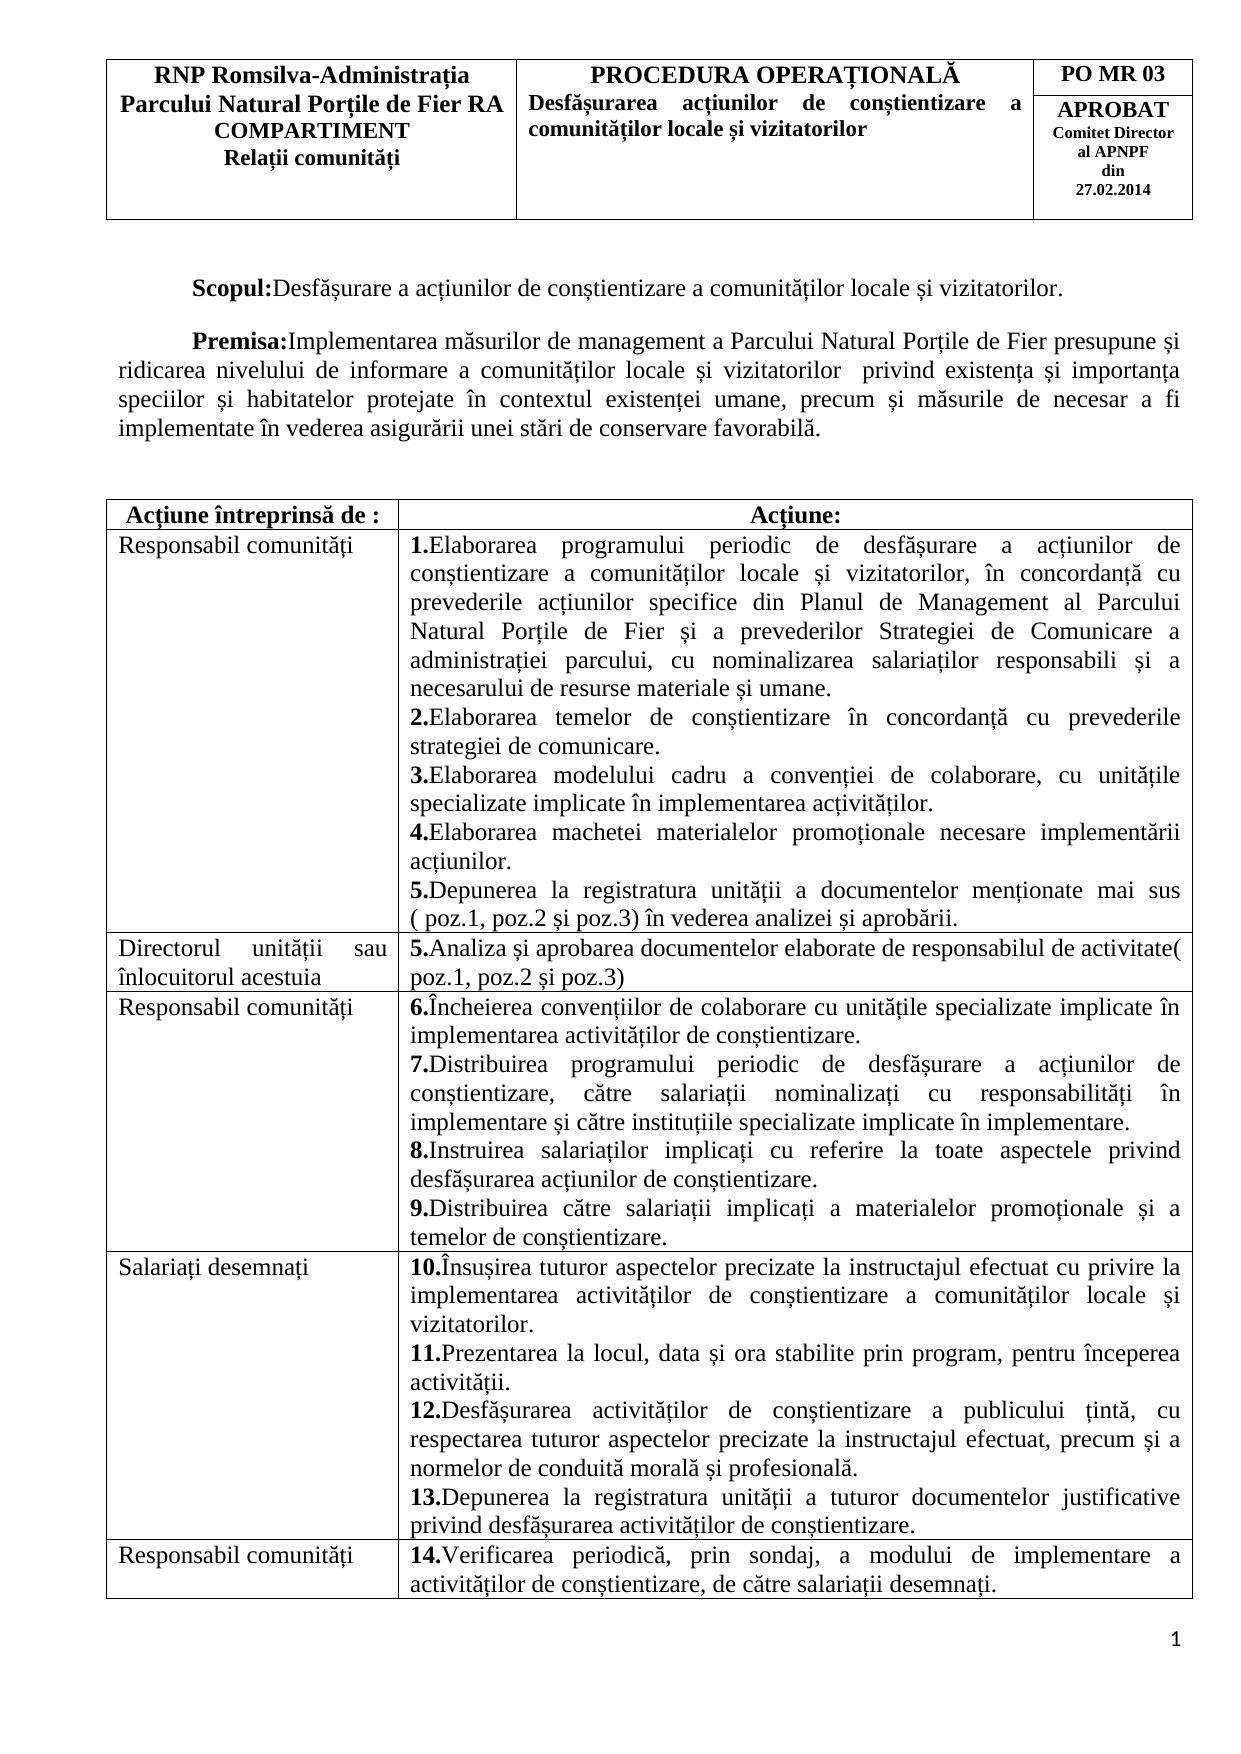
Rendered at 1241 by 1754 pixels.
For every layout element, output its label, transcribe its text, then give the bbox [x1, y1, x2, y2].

table_cell 1.Elaborarea programului periodic de desfășurare a acțiunilor de conștientizare a comunităților locale și vizitatorilor, în concordanță cu prevederile acțiunilor specifice din Planul de Management al Parcului Natural Porțile de Fier și a prevederilor Strategiei de Comunicare a administrației parcului, cu nominalizarea salariaților responsabili și a necesarului de resurse materiale și umane. 2.Elaborarea temelor de conștientizare în concordanță cu prevederile strategiei de comunicare. 3.Elaborarea modelului cadru a convenției de colaborare, cu unitățile specializate implicate în implementarea acțivităților. 4.Elaborarea machetei materialelor promoționale necesare implementării acțiunilor. 5.Depunerea la registratura unității a documentelor menționate mai sus ( poz.1, poz.2 și poz.3) în vederea analizei și aprobării. [399, 530, 1192, 932]
table_cell 5.Analiza și aprobarea documentelor elaborate de responsabilul de activitate( poz.1, poz.2 și poz.3) [399, 933, 1192, 991]
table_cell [107, 1540, 398, 1598]
table_cell Responsabil comunități [107, 992, 398, 1251]
table_header PO MR 03 [1034, 60, 1192, 95]
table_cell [399, 1540, 1192, 1598]
table_cell Salariați desemnați [107, 1252, 398, 1539]
table_cell 6.Încheierea convențiilor de colaborare cu unitățile specializate implicate în implementarea activităților de conștientizare. 7.Distribuirea programului periodic de desfășurare a acțiunilor de conștientizare, către salariații nominalizați cu responsabilități în implementare și către instituțiile specializate implicate în implementare. 8.Instruirea salariaților implicați cu referire la toate aspectele privind desfășurarea acțiunilor de conștientizare. 9.Distribuirea către salariații implicați a materialelor promoționale și a temelor de conștientizare. [399, 992, 1192, 1251]
table_header PROCEDURA OPERAȚIONALĂ Desfășurarea acțiunilor de conștientizare a comunităților locale și vizitatorilor [517, 60, 1033, 218]
table_cell Directorul unității sau înlocuitorul acestuia [107, 933, 398, 991]
table_cell Responsabil comunități [107, 530, 398, 932]
table_header RNP Romsilva-Administrația Parcului Natural Porțile de Fier RA COMPARTIMENT Relații comunități [107, 60, 516, 218]
text Premisa:Implementarea măsurilor de management a Parcului Natural Porțile de Fier presupune și ridicarea nivelului de informare a comunităților locale și vizitatorilor privind existența și importanța speciilor și habitatelor protejate în contextul existenței umane, precum și măsurile de necesar a fi implementate în vederea asigurării unei stări de conservare favorabilă. [118, 326, 1181, 441]
table_header Acțiune întreprinsă de : [107, 500, 398, 529]
text Scopul:Desfășurare a acțiunilor de conștientizare a comunităților locale și vizitatorilor. [118, 273, 1181, 301]
table_cell APROBAT Comitet Director al APNPF din 27.02.2014 [1034, 96, 1192, 218]
table_cell 10.Însușirea tuturor aspectelor precizate la instructajul efectuat cu privire la implementarea activităților de conștientizare a comunităților locale și vizitatorilor. 11.Prezentarea la locul, data și ora stabilite prin program, pentru începerea activității. 12.Desfășurarea activităților de conștientizare a publicului țintă, cu respectarea tuturor aspectelor precizate la instructajul efectuat, precum și a normelor de conduită morală și profesională. 13.Depunerea la registratura unității a tuturor documentelor justificative privind desfășurarea activităților de conștientizare. [399, 1252, 1192, 1539]
table_header Acțiune: [399, 500, 1192, 529]
